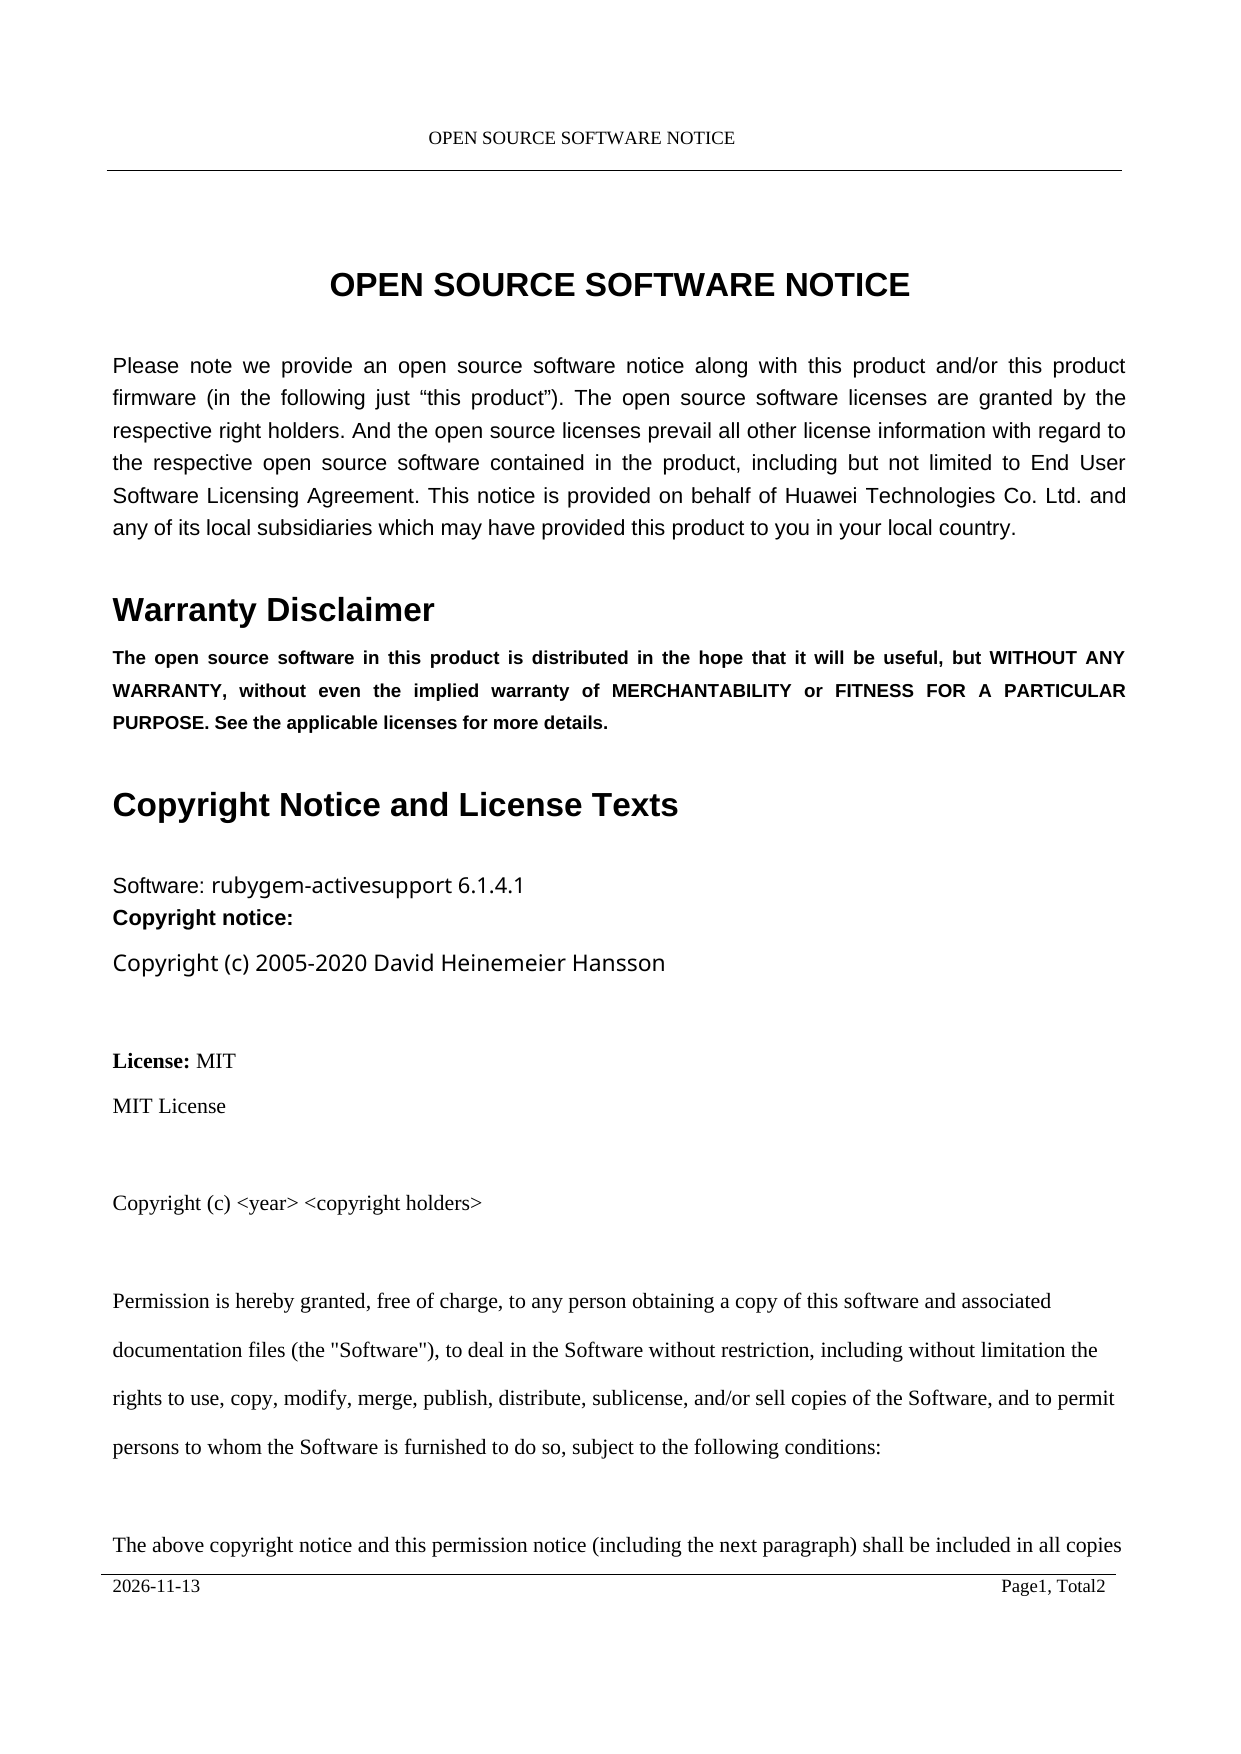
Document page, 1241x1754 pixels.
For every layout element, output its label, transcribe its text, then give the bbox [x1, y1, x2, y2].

text Warranty Disclaimer [112, 576, 1128, 641]
text License: MIT [112, 1044, 1128, 1077]
text Copyright notice: [112, 901, 1128, 934]
text OPEN SOURCE SOFTWARE NOTICE [112, 251, 1128, 316]
text Software: rubygem-activesupport 6.1.4.1 [112, 869, 1128, 901]
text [112, 1089, 1128, 1560]
text Copyright Notice and License Texts [112, 771, 1128, 836]
text The open source software in this product is distributed in the hope that it will be useful, but WITHOUT ANY WARRANTY, without even the implied warranty of MERCHANTABILITY or FITNESS FOR A PARTICULAR PURPOSE. See the applicable licenses for more details. [112, 641, 1128, 739]
text Please note we provide an open source software notice along with this product and/or this product firmware (in the following just “this product”). The open source software licenses are granted by the respective right holders. And the open source licenses prevail all other license information with regard to the respective open source software contained in the product, including but not limited to End User Software Licensing Agreement. This notice is provided on behalf of Huawei Technologies Co. Ltd. and any of its local subsidiaries which may have provided this product to you in your local country. [112, 349, 1128, 544]
text Copyright (c) 2005-2020 David Heinemeier Hansson [112, 947, 1128, 1028]
